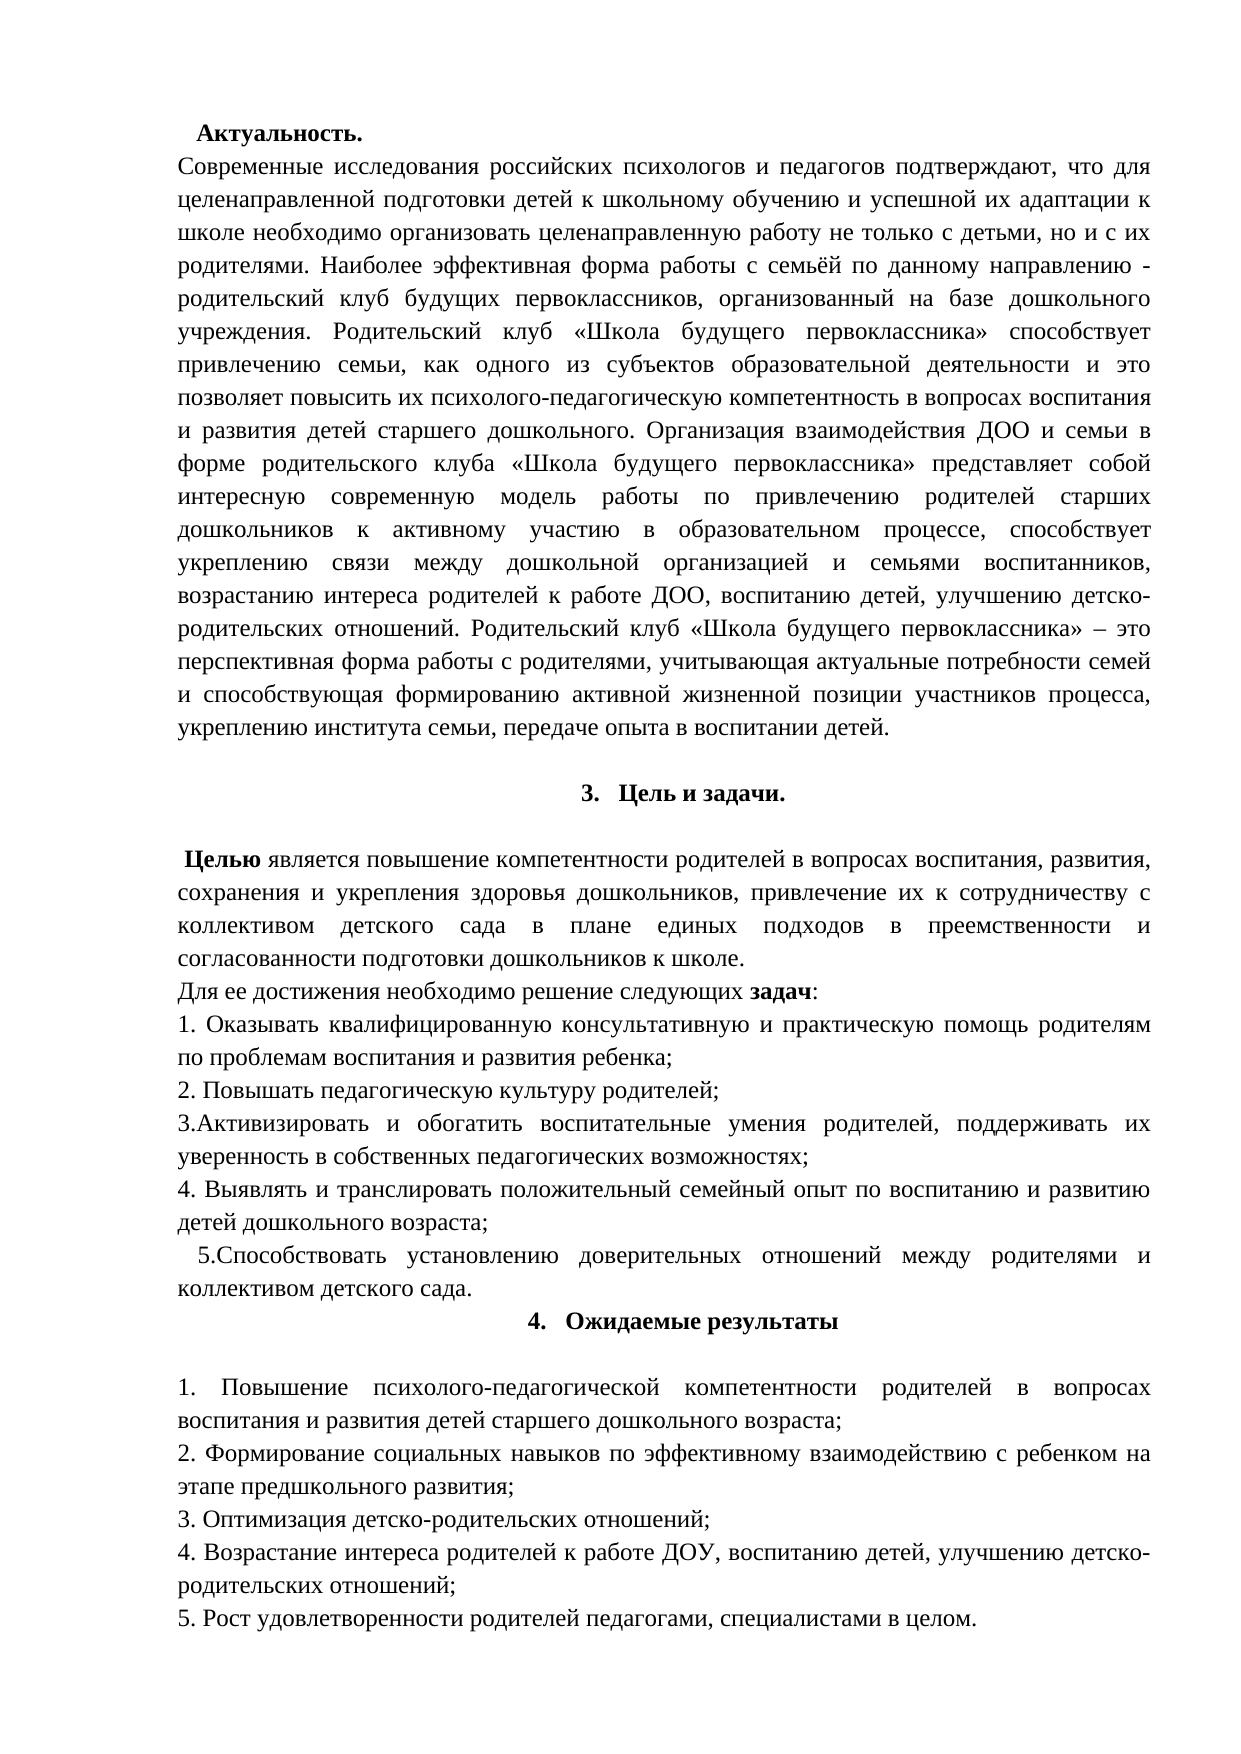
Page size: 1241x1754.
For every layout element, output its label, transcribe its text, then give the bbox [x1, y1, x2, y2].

list Ожидаемые результаты [215, 1306, 1152, 1335]
text 4. Выявлять и транслировать положительный семейный опыт по воспитанию и развитию детей дошкольного возраста; [177, 1174, 1152, 1236]
text 2. Формирование социальных навыков по эффективному взаимодействию с ребенком на этапе предшкольного развития; [177, 1438, 1152, 1500]
text 3.Активизировать и обогатить воспитательные умения родителей, поддерживать их уверенность в собственных педагогических возможностях; [177, 1108, 1152, 1170]
text 2. Повышать педагогическую культуру родителей; [177, 1075, 1152, 1104]
text 3. Оптимизация детско-родительских отношений; [177, 1504, 1152, 1533]
text 1. Оказывать квалифицированную консультативную и практическую помощь родителям по проблемам воспитания и развития ребенка; [177, 1009, 1152, 1071]
text 1. Повышение психолого-педагогической компетентности родителей в вопросах воспитания и развития детей старшего дошкольного возраста; [177, 1372, 1152, 1434]
text Актуальность. [177, 118, 1152, 147]
text Современные исследования российских психологов и педагогов подтверждают, что для целенаправленной подготовки детей к школьному обучению и успешной их адаптации к школе необходимо организовать целенаправленную работу не только с детьми, но и с их родителями. Наиболее эффективная форма работы с семьёй по данному направлению - родительский клуб будущих первоклассников, организованный на базе дошкольного учреждения. Родительский клуб «Школа будущего первоклассника» способствует привлечению семьи, как одного из субъектов образовательной деятельности и это позволяет повысить их психолого-педагогическую компетентность в вопросах воспитания и развития детей старшего дошкольного. Организация взаимодействия ДОО и семьи в форме родительского клуба «Школа будущего первоклассника» представляет собой интересную современную модель работы по привлечению родителей старших дошкольников к активному участию в образовательном процессе, способствует укреплению связи между дошкольной организацией и семьями воспитанников, возрастанию интереса родителей к работе ДОО, воспитанию детей, улучшению детско-родительских отношений. Родительский клуб «Школа будущего первоклассника» – это перспективная форма работы с родителями, учитывающая актуальные потребности семей и способствующая формированию активной жизненной позиции участников процесса, укреплению института семьи, передаче опыта в воспитании детей. [177, 151, 1152, 741]
text Для ее достижения необходимо решение следующих задач: [177, 976, 1152, 1004]
text 5.Способствовать установлению доверительных отношений между родителями и коллективом детского сада. [177, 1240, 1152, 1302]
text 4. Возрастание интереса родителей к работе ДОУ, воспитанию детей, улучшению детско-родительских отношений; [177, 1537, 1152, 1599]
text 5. Рост удовлетворенности родителей педагогами, специалистами в целом. [177, 1603, 1152, 1632]
list Цель и задачи. [215, 778, 1152, 806]
text Целью является повышение компетентности родителей в вопросах воспитания, развития, сохранения и укрепления здоровья дошкольников, привлечение их к сотрудничеству с коллективом детского сада в плане единых подходов в преемственности и согласованности подготовки дошкольников к школе. [177, 844, 1152, 972]
